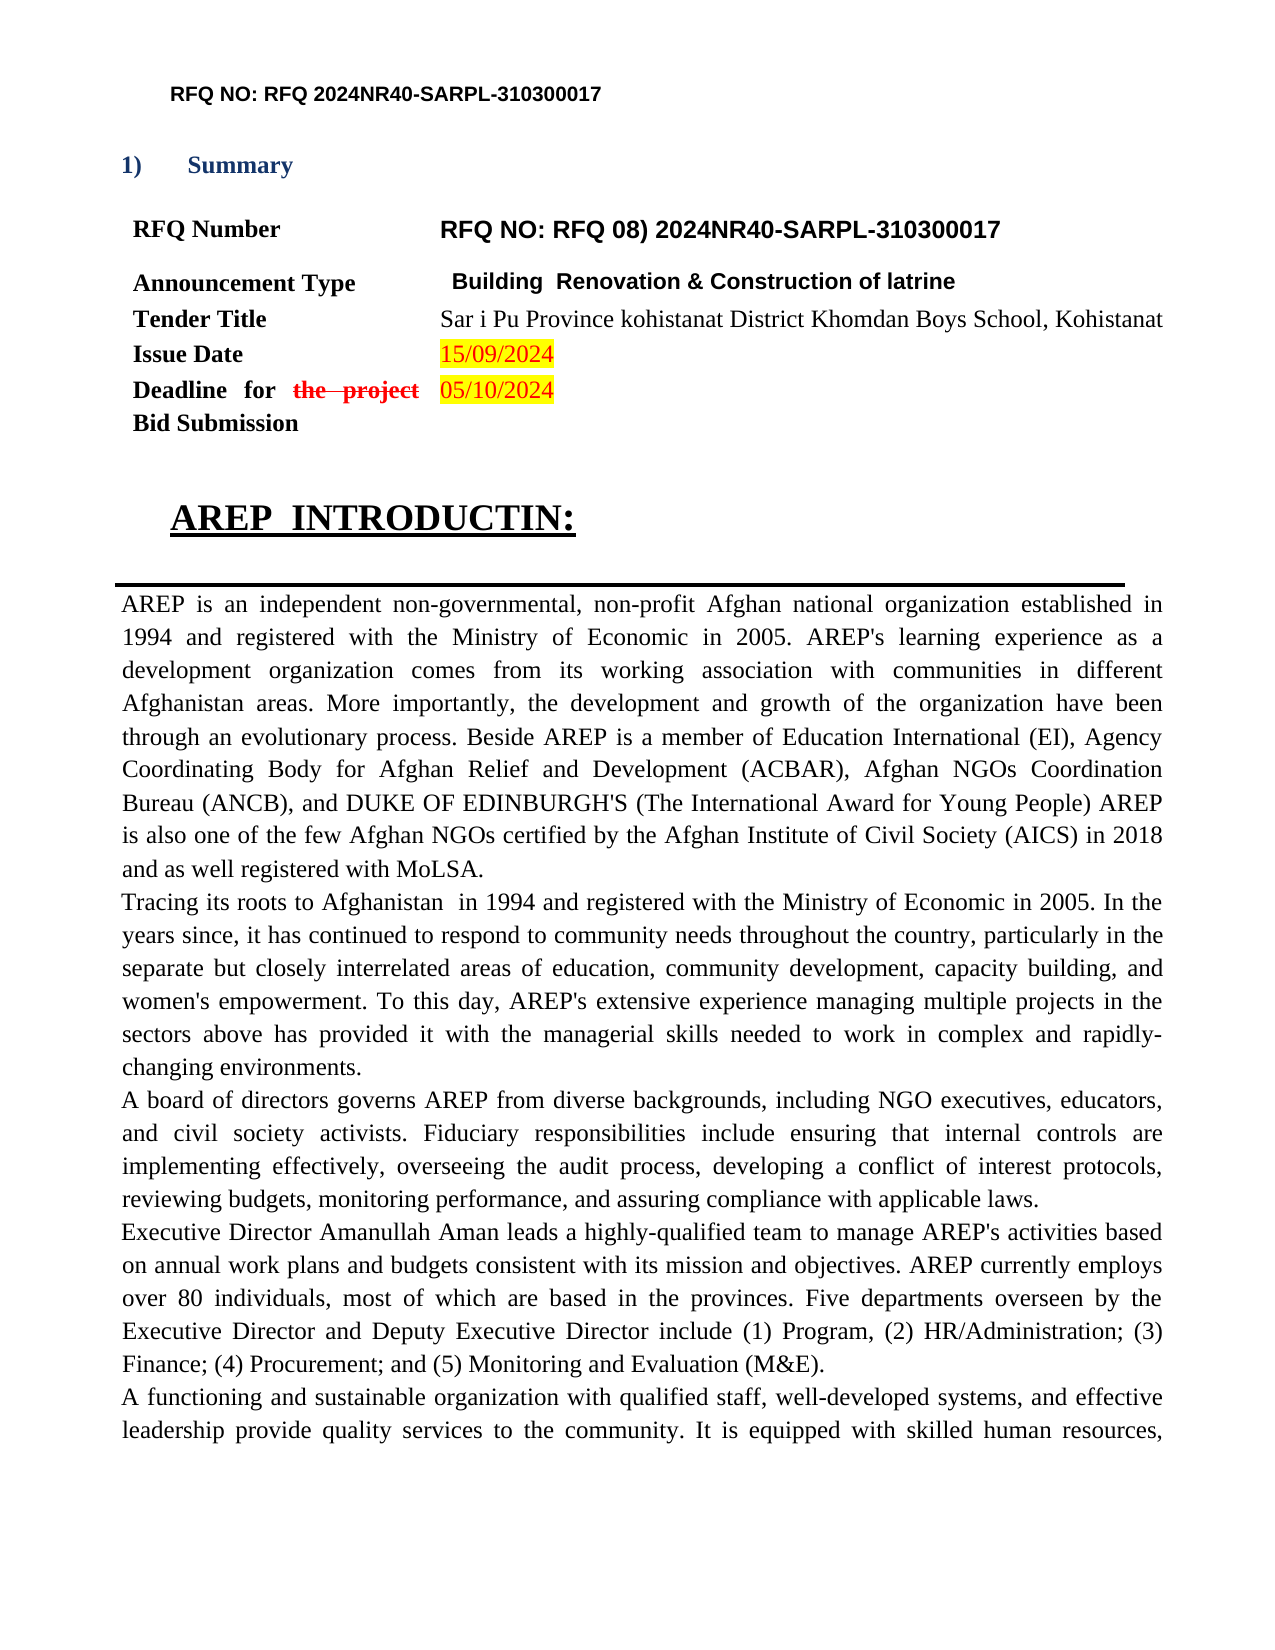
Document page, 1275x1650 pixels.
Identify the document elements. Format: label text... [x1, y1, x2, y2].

table_cell 05/10/2024 [429, 375, 1200, 443]
text AREP INTRODUCTIN: [170, 494, 592, 540]
text Executive Director Amanullah Aman leads a highly-qualified team to manage AREP's activities based on annual work plans and budgets consistent with its mission and objectives. AREP currently employs over 80 individuals, most of which are based in the provinces. Five departments overseen by the Executive Director and Deputy Executive Director include (1) Program, (2) HR/Administration; (3) Finance; (4) Procurement; and (5) Monitoring and Evaluation (M&E). [121, 1217, 1164, 1378]
table_cell Announcement Type [121, 268, 429, 304]
table_cell Building Renovation & Construction of latrine [429, 268, 1200, 304]
table_cell 15/09/2024 [429, 339, 1200, 375]
table_cell Deadline for the project Bid Submission [121, 375, 429, 443]
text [121, 1382, 1164, 1444]
table_cell Tender Title [121, 304, 429, 339]
subtitle Summary [121, 150, 1162, 179]
text AREP is an independent non-governmental, non-profit Afghan national organization established in 1994 and registered with the Ministry of Economic in 2005. AREP's learning experience as a development organization comes from its working association with communities in different Afghanistan areas. More importantly, the development and growth of the organization have been through an evolutionary process. Beside AREP is a member of Education International (EI), Agency Coordinating Body for Afghan Relief and Development (ACBAR), Afghan NGOs Coordination Bureau (ANCB), and DUKE OF EDINBURGH'S (The International Award for Young People) AREP is also one of the few Afghan NGOs certified by the Afghan Institute of Civil Society (AICS) in 2018 and as well registered with MoLSA. [121, 589, 1164, 882]
table_header RFQ NO: RFQ 08) 2024NR40-SARPL-310300017 [429, 215, 1200, 268]
table_cell Sar i Pu Province kohistanat District Khomdan Boys School, Kohistanat [429, 304, 1200, 339]
table_cell Issue Date [121, 339, 429, 375]
text Tracing its roots to Afghanistan in 1994 and registered with the Ministry of Economic in 2005. In the years since, it has continued to respond to community needs throughout the country, particularly in the separate but closely interrelated areas of education, community development, capacity building, and women's empowerment. To this day, AREP's extensive experience managing multiple projects in the sectors above has provided it with the managerial skills needed to work in complex and rapidly-changing environments. [121, 887, 1164, 1081]
table_header RFQ Number [121, 215, 429, 268]
text A board of directors governs AREP from diverse backgrounds, including NGO executives, educators, and civil society activists. Fiduciary responsibilities include ensuring that internal controls are implementing effectively, overseeing the audit process, developing a conflict of interest protocols, reviewing budgets, monitoring performance, and assuring compliance with applicable laws. [121, 1085, 1164, 1213]
